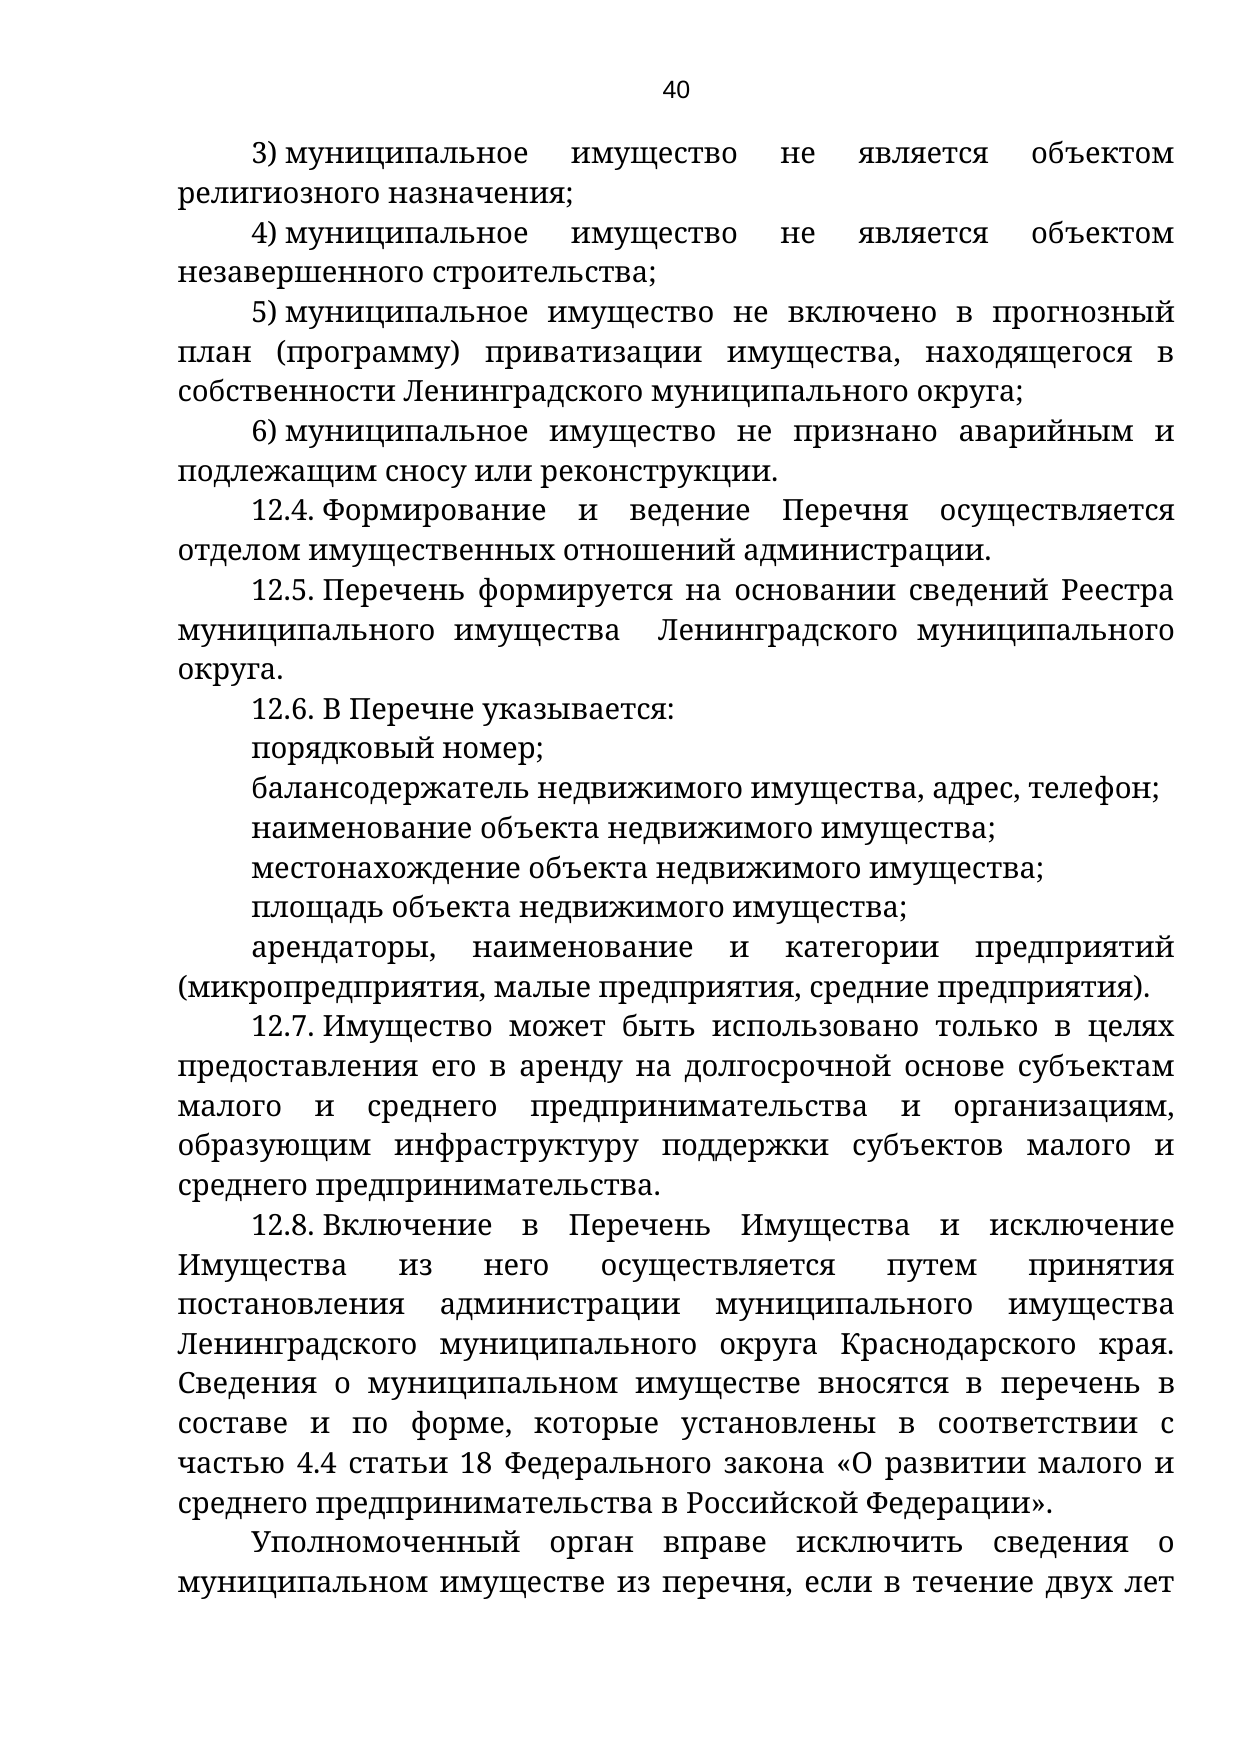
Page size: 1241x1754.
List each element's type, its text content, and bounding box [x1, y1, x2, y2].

text 12.7. Имущество может быть использовано только в целях предоставления его в аренду на долгосрочной основе субъектам малого и среднего предпринимательства и организациям, образующим инфраструктуру поддержки субъектов малого и среднего предпринимательства. [177, 1006, 1175, 1204]
text наименование объекта недвижимого имущества; [177, 807, 1175, 847]
text 4) муниципальное имущество не является объектом незавершенного строительства; [177, 212, 1175, 291]
text 12.4. Формирование и ведение Перечня осуществляется отделом имущественных отношений администрации. [177, 490, 1175, 569]
text 12.8. Включение в Перечень Имущества и исключение Имущества из него осуществляется путем принятия постановления администрации муниципального имущества Ленинградского муниципального округа Краснодарского края. Сведения о муниципальном имуществе вносятся в перечень в составе и по форме, которые установлены в соответствии с частью 4.4 статьи 18 Федерального закона «О развитии малого и среднего предпринимательства в Российской Федерации». [177, 1204, 1175, 1522]
text площадь объекта недвижимого имущества; [177, 887, 1175, 926]
text местонахождение объекта недвижимого имущества; [177, 847, 1175, 887]
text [177, 1522, 1175, 1601]
text 12.6. В Перечне указывается: [177, 688, 1175, 728]
text арендаторы, наименование и категории предприятий (микропредприятия, малые предприятия, средние предприятия). [177, 926, 1175, 1006]
text 12.5. Перечень формируется на основании сведений Реестра муниципального имущества Ленинградского муниципального округа. [177, 569, 1175, 688]
text балансодержатель недвижимого имущества, адрес, телефон; [177, 767, 1175, 807]
text 3) муниципальное имущество не является объектом религиозного назначения; [177, 132, 1175, 212]
text порядковый номер; [177, 728, 1175, 767]
text 6) муниципальное имущество не признано аварийным и подлежащим сносу или реконструкции. [177, 410, 1175, 490]
text 5) муниципальное имущество не включено в прогнозный план (программу) приватизации имущества, находящегося в собственности Ленинградского муниципального округа; [177, 291, 1175, 410]
